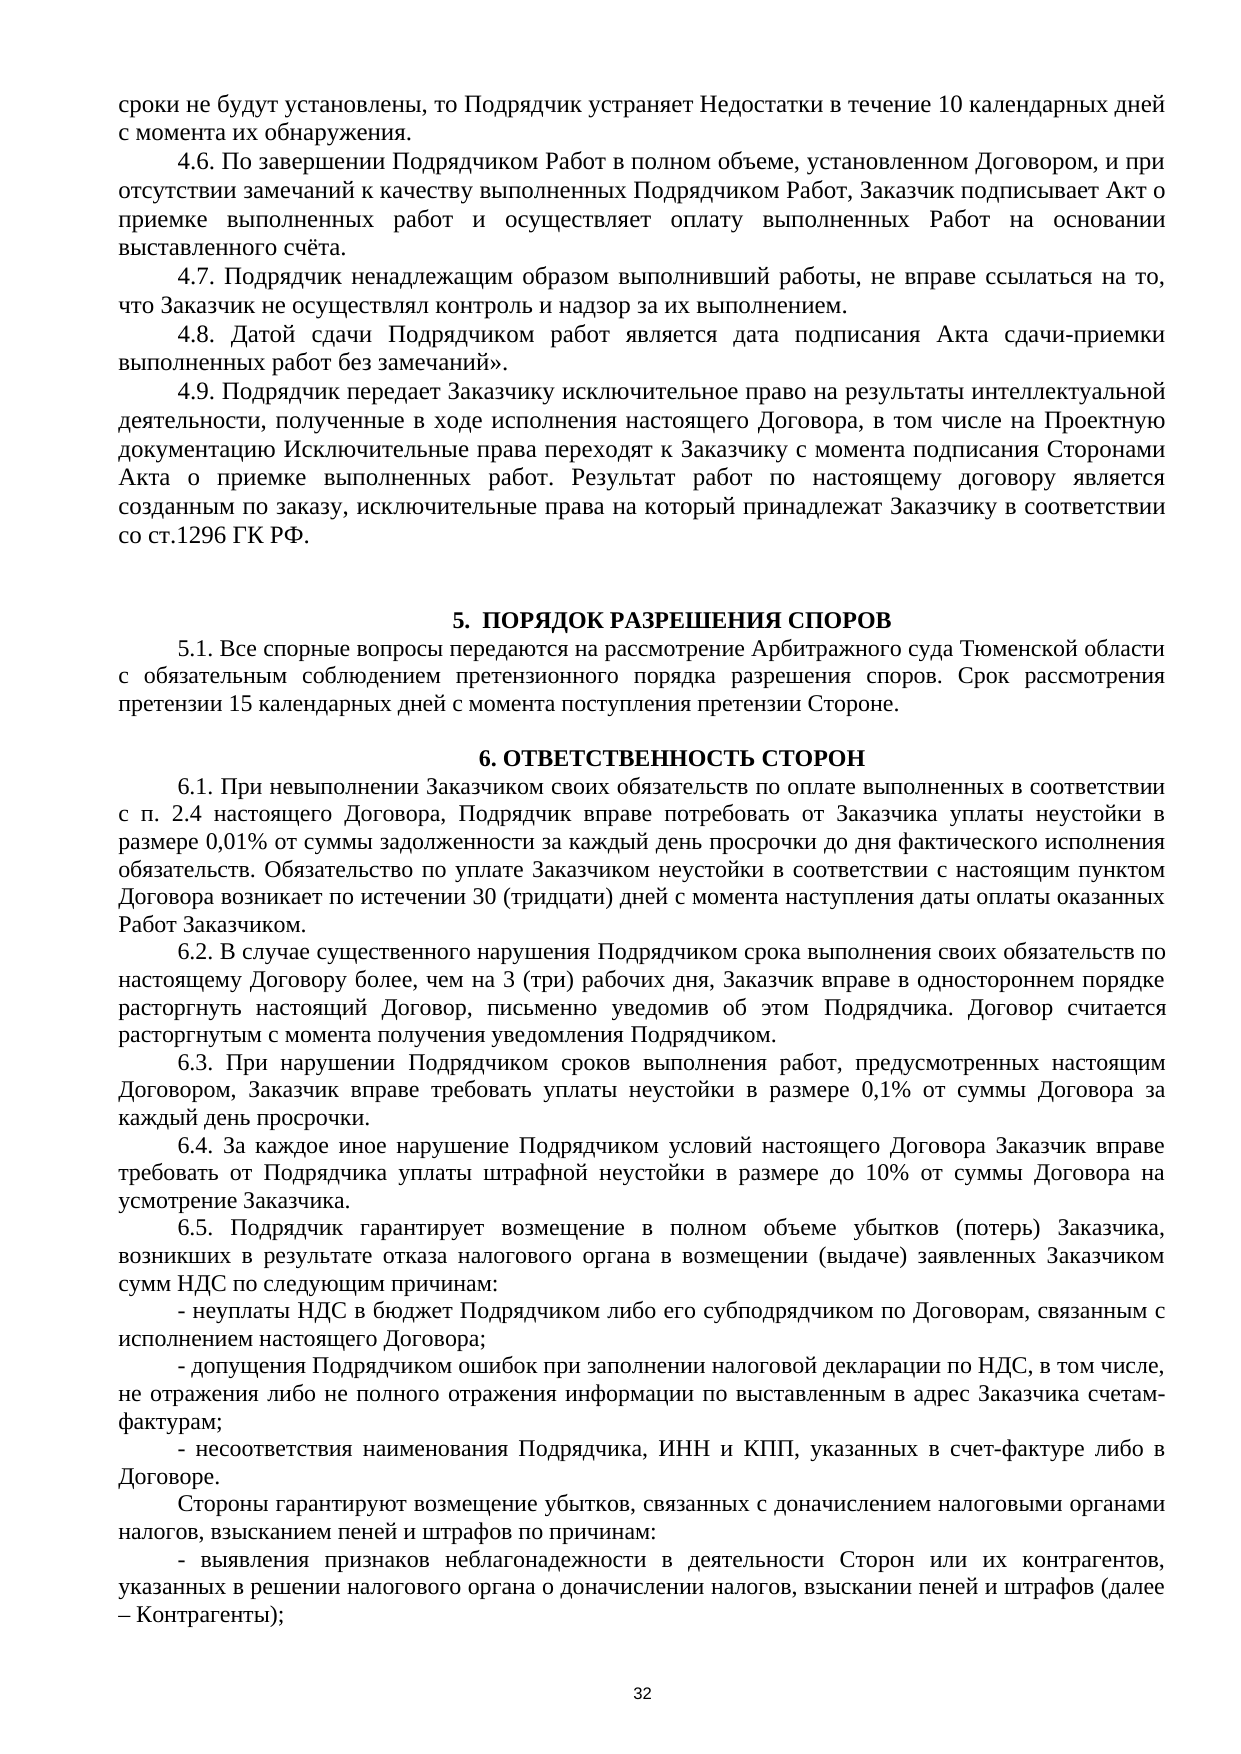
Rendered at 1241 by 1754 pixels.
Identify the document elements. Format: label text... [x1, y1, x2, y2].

text 4.8. Датой сдачи Подрядчиком работ является дата подписания Акта сдачи-приемки выполненных работ без замечаний». [118, 319, 1167, 376]
text 5.1. Все спорные вопросы передаются на рассмотрение Арбитражного суда Тюменской области с обязательным соблюдением претензионного порядка разрешения споров. Срок рассмотрения претензии 15 календарных дней с момента поступления претензии Стороне. [118, 634, 1167, 717]
text 6.1. При невыполнении Заказчиком своих обязательств по оплате выполненных в соответствии с п. 2.4 настоящего Договора, Подрядчик вправе потребовать от Заказчика уплаты неустойки в размере 0,01% от суммы задолженности за каждый день просрочки до дня фактического исполнения обязательств. Обязательство по уплате Заказчиком неустойки в соответствии с настоящим пунктом Договора возникает по истечении 30 (тридцати) дней с момента наступления даты оплаты оказанных Работ Заказчиком. [118, 772, 1167, 937]
text 6. ОТВЕТСТВЕННОСТЬ СТОРОН [118, 744, 1167, 772]
text 4.6. По завершении Подрядчиком Работ в полном объеме, установленном Договором, и при отсутствии замечаний к качеству выполненных Подрядчиком Работ, Заказчик подписывает Акт о приемке выполненных работ и осуществляет оплату выполненных Работ на основании выставленного счёта. [118, 146, 1167, 261]
text 6.2. В случае существенного нарушения Подрядчиком срока выполнения своих обязательств по настоящему Договору более, чем на 3 (три) рабочих дня, Заказчик вправе в одностороннем порядке расторгнуть настоящий Договор, письменно уведомив об этом Подрядчика. Договор считается расторгнутым с момента получения уведомления Подрядчиком. [118, 937, 1167, 1048]
text 4.9. Подрядчик передает Заказчику исключительное право на результаты интеллектуальной деятельности, полученные в ходе исполнения настоящего Договора, в том числе на Проектную документацию Исключительные права переходят к Заказчику с момента подписания Сторонами Акта о приемке выполненных работ. Результат работ по настоящему договору является созданным по заказу, исключительные права на который принадлежат Заказчику в соответствии со ст.1296 ГК РФ. [118, 376, 1167, 549]
text - выявления признаков неблагонадежности в деятельности Сторон или их контрагентов, указанных в решении налогового органа о доначислении налогов, взыскании пеней и штрафов (далее – Контрагенты); [118, 1545, 1167, 1627]
text 5. ПОРЯДОК РАЗРЕШЕНИЯ СПОРОВ [118, 606, 1167, 634]
text Стороны гарантируют возмещение убытков, связанных с доначислением налоговыми органами налогов, взысканием пеней и штрафов по причинам: [118, 1489, 1167, 1545]
text - допущения Подрядчиком ошибок при заполнении налоговой декларации по НДС, в том числе, не отражения либо не полного отражения информации по выставленным в адрес Заказчика счетам-фактурам; [118, 1351, 1167, 1434]
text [118, 89, 1167, 146]
text - неуплаты НДС в бюджет Подрядчиком либо его субподрядчиком по Договорам, связанным с исполнением настоящего Договора; [118, 1296, 1167, 1351]
text - несоответствия наименования Подрядчика, ИНН и КПП, указанных в счет-фактуре либо в Договоре. [118, 1434, 1167, 1489]
text 6.3. При нарушении Подрядчиком сроков выполнения работ, предусмотренных настоящим Договором, Заказчик вправе требовать уплаты неустойки в размере 0,1% от суммы Договора за каждый день просрочки. [118, 1048, 1167, 1131]
text 6.5. Подрядчик гарантирует возмещение в полном объеме убытков (потерь) Заказчика, возникших в результате отказа налогового органа в возмещении (выдаче) заявленных Заказчиком сумм НДС по следующим причинам: [118, 1213, 1167, 1296]
text 6.4. За каждое иное нарушение Подрядчиком условий настоящего Договора Заказчик вправе требовать от Подрядчика уплаты штрафной неустойки в размере до 10% от суммы Договора на усмотрение Заказчика. [118, 1131, 1167, 1213]
text 4.7. Подрядчик ненадлежащим образом выполнивший работы, не вправе ссылаться на то, что Заказчик не осуществлял контроль и надзор за их выполнением. [118, 261, 1167, 319]
